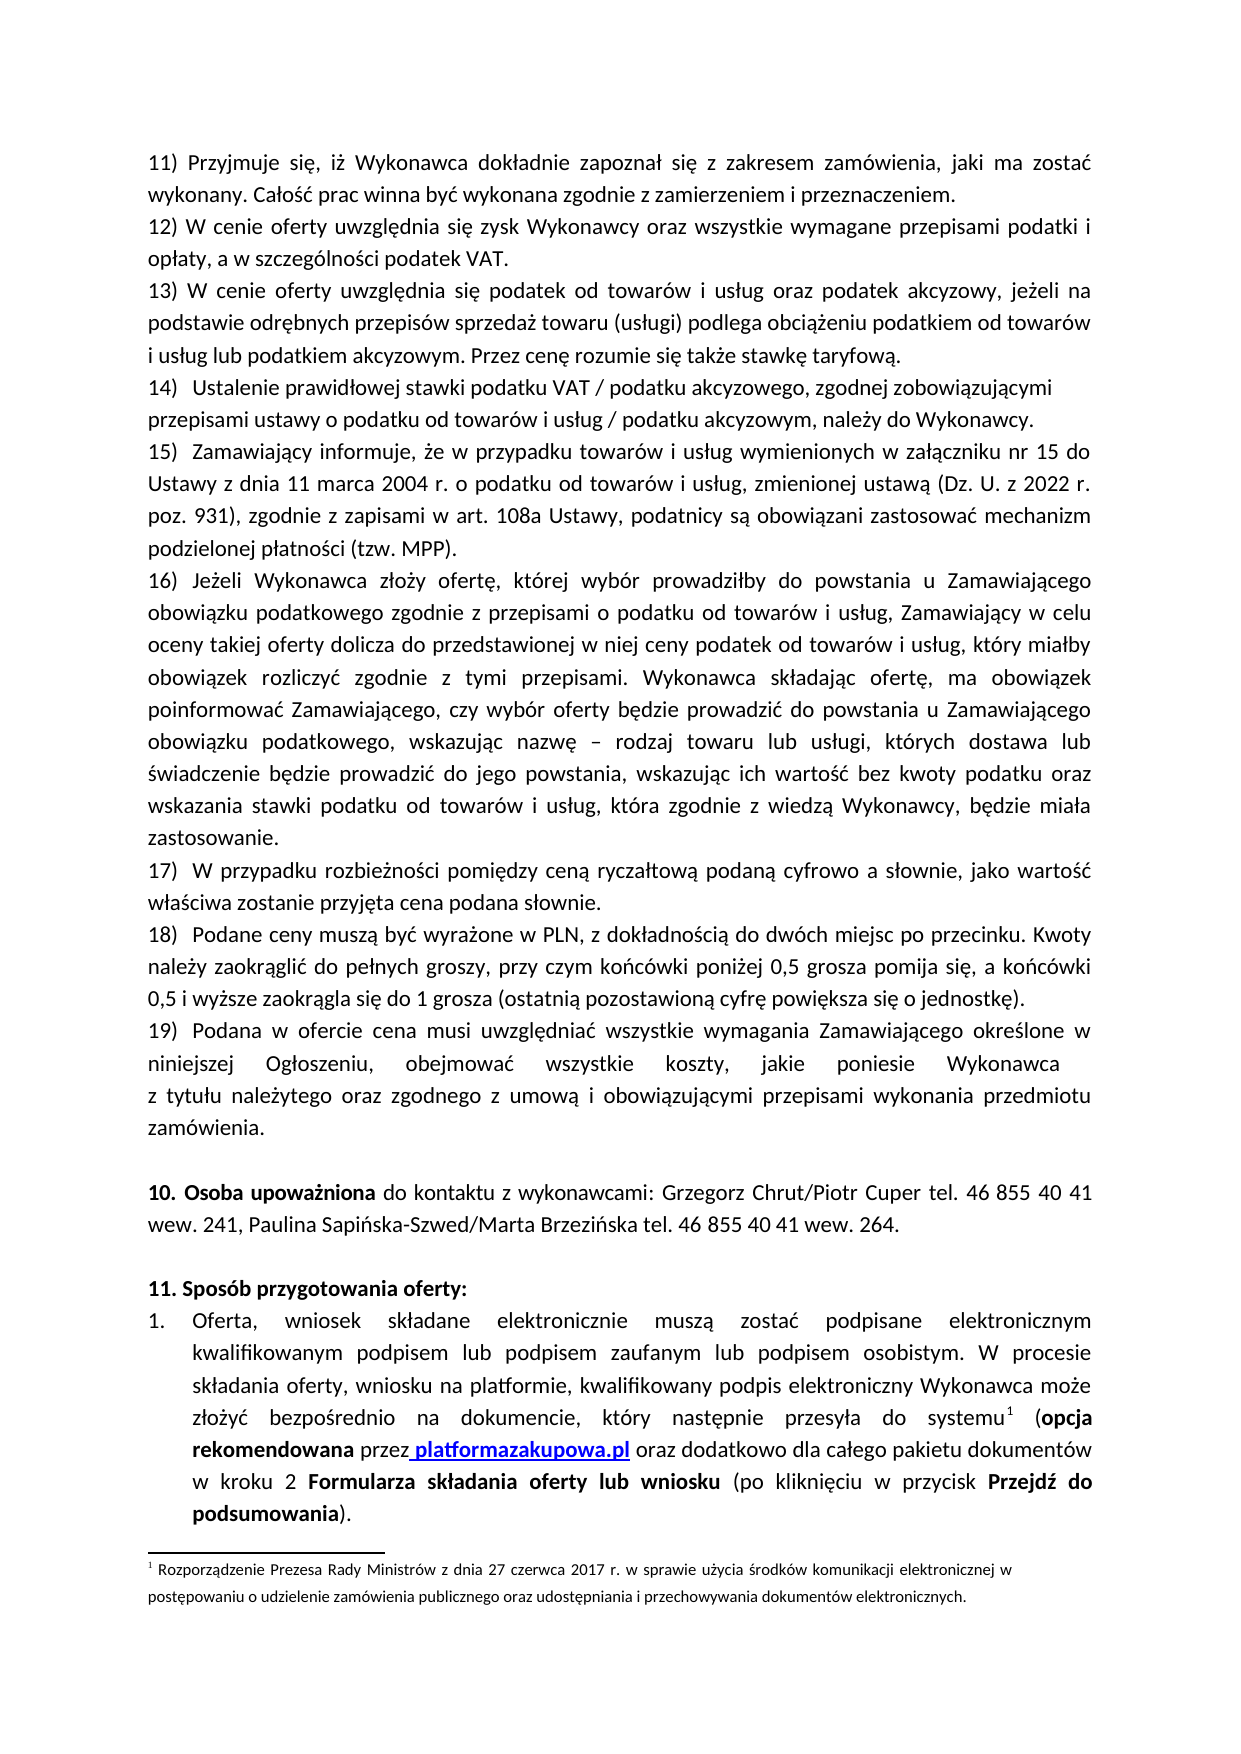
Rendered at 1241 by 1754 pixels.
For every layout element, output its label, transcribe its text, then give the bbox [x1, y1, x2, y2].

list Ustalenie prawidłowej stawki podatku VAT / podatku akcyzowego, zgodnej zobowiązującymi [148, 373, 1093, 401]
text przepisami ustawy o podatku od towarów i usług / podatku akcyzowym, należy do Wykonawcy. [148, 405, 1093, 433]
text 11) Przyjmuje się, iż Wykonawca dokładnie zapoznał się z zakresem zamówienia, jaki ma zostać wykonany. Całość prac winna być wykonana zgodnie z zamierzeniem i przeznaczeniem. [148, 148, 1093, 208]
list Podana w ofercie cena musi uwzględniać wszystkie wymagania Zamawiającego określone w niniejszej Ogłoszeniu, obejmować wszystkie koszty, jakie poniesie Wykonawca z tytułu należytego oraz zgodnego z umową i obowiązującymi przepisami wykonania przedmiotu zamówienia. [148, 1017, 1093, 1141]
list Oferta, wniosek składane elektronicznie muszą zostać podpisane elektronicznym kwalifikowanym podpisem lub podpisem zaufanym lub podpisem osobistym. W procesie składania oferty, wniosku na platformie, kwalifikowany podpis elektroniczny Wykonawca może złożyć bezpośrednio na dokumencie, który następnie przesyła do systemu (opcja rekomendowana przez platformazakupowa.pl oraz dodatkowo dla całego pakietu dokumentów w kroku 2 Formularza składania oferty lub wniosku (po kliknięciu w przycisk Przejdź do podsumowania). [148, 1306, 1093, 1527]
text 13) W cenie oferty uwzględnia się podatek od towarów i usług oraz podatek akcyzowy, jeżeli na podstawie odrębnych przepisów sprzedaż towaru (usługi) podlega obciążeniu podatkiem od towarów i usług lub podatkiem akcyzowym. Przez cenę rozumie się także stawkę taryfową. [148, 276, 1093, 369]
text 11. Sposób przygotowania oferty: [148, 1274, 1093, 1302]
list Jeżeli Wykonawca złoży ofertę, której wybór prowadziłby do powstania u Zamawiającego obowiązku podatkowego zgodnie z przepisami o podatku od towarów i usług, Zamawiający w celu oceny takiej oferty dolicza do przedstawionej w niej ceny podatek od towarów i usług, który miałby obowiązek rozliczyć zgodnie z tymi przepisami. Wykonawca składając ofertę, ma obowiązek poinformować Zamawiającego, czy wybór oferty będzie prowadzić do powstania u Zamawiającego obowiązku podatkowego, wskazując nazwę – rodzaj towaru lub usługi, których dostawa lub świadczenie będzie prowadzić do jego powstania, wskazując ich wartość bez kwoty podatku oraz wskazania stawki podatku od towarów i usług, która zgodnie z wiedzą Wykonawcy, będzie miała zastosowanie. [148, 566, 1093, 852]
list Zamawiający informuje, że w przypadku towarów i usług wymienionych w załączniku nr 15 do Ustawy z dnia 11 marca 2004 r. o podatku od towarów i usług, zmienionej ustawą (Dz. U. z 2022 r. poz. 931), zgodnie z zapisami w art. 108a Ustawy, podatnicy są obowiązani zastosować mechanizm podzielonej płatności (tzw. MPP). [148, 437, 1093, 562]
text 12) W cenie oferty uwzględnia się zysk Wykonawcy oraz wszystkie wymagane przepisami podatki i opłaty, a w szczególności podatek VAT. [148, 212, 1093, 272]
text 10. Osoba upoważniona do kontaktu z wykonawcami: Grzegorz Chrut/Piotr Cuper tel. 46 855 40 41 wew. 241, Paulina Sapińska-Szwed/Marta Brzezińska tel. 46 855 40 41 wew. 264. [148, 1178, 1093, 1238]
list Podane ceny muszą być wyrażone w PLN, z dokładnością do dwóch miejsc po przecinku. Kwoty należy zaokrąglić do pełnych groszy, przy czym końcówki poniżej 0,5 grosza pomija się, a końcówki 0,5 i wyższe zaokrągla się do 1 grosza (ostatnią pozostawioną cyfrę powiększa się o jednostkę). [148, 920, 1093, 1012]
list W przypadku rozbieżności pomiędzy ceną ryczałtową podaną cyfrowo a słownie, jako wartość właściwa zostanie przyjęta cena podana słownie. [148, 856, 1093, 916]
